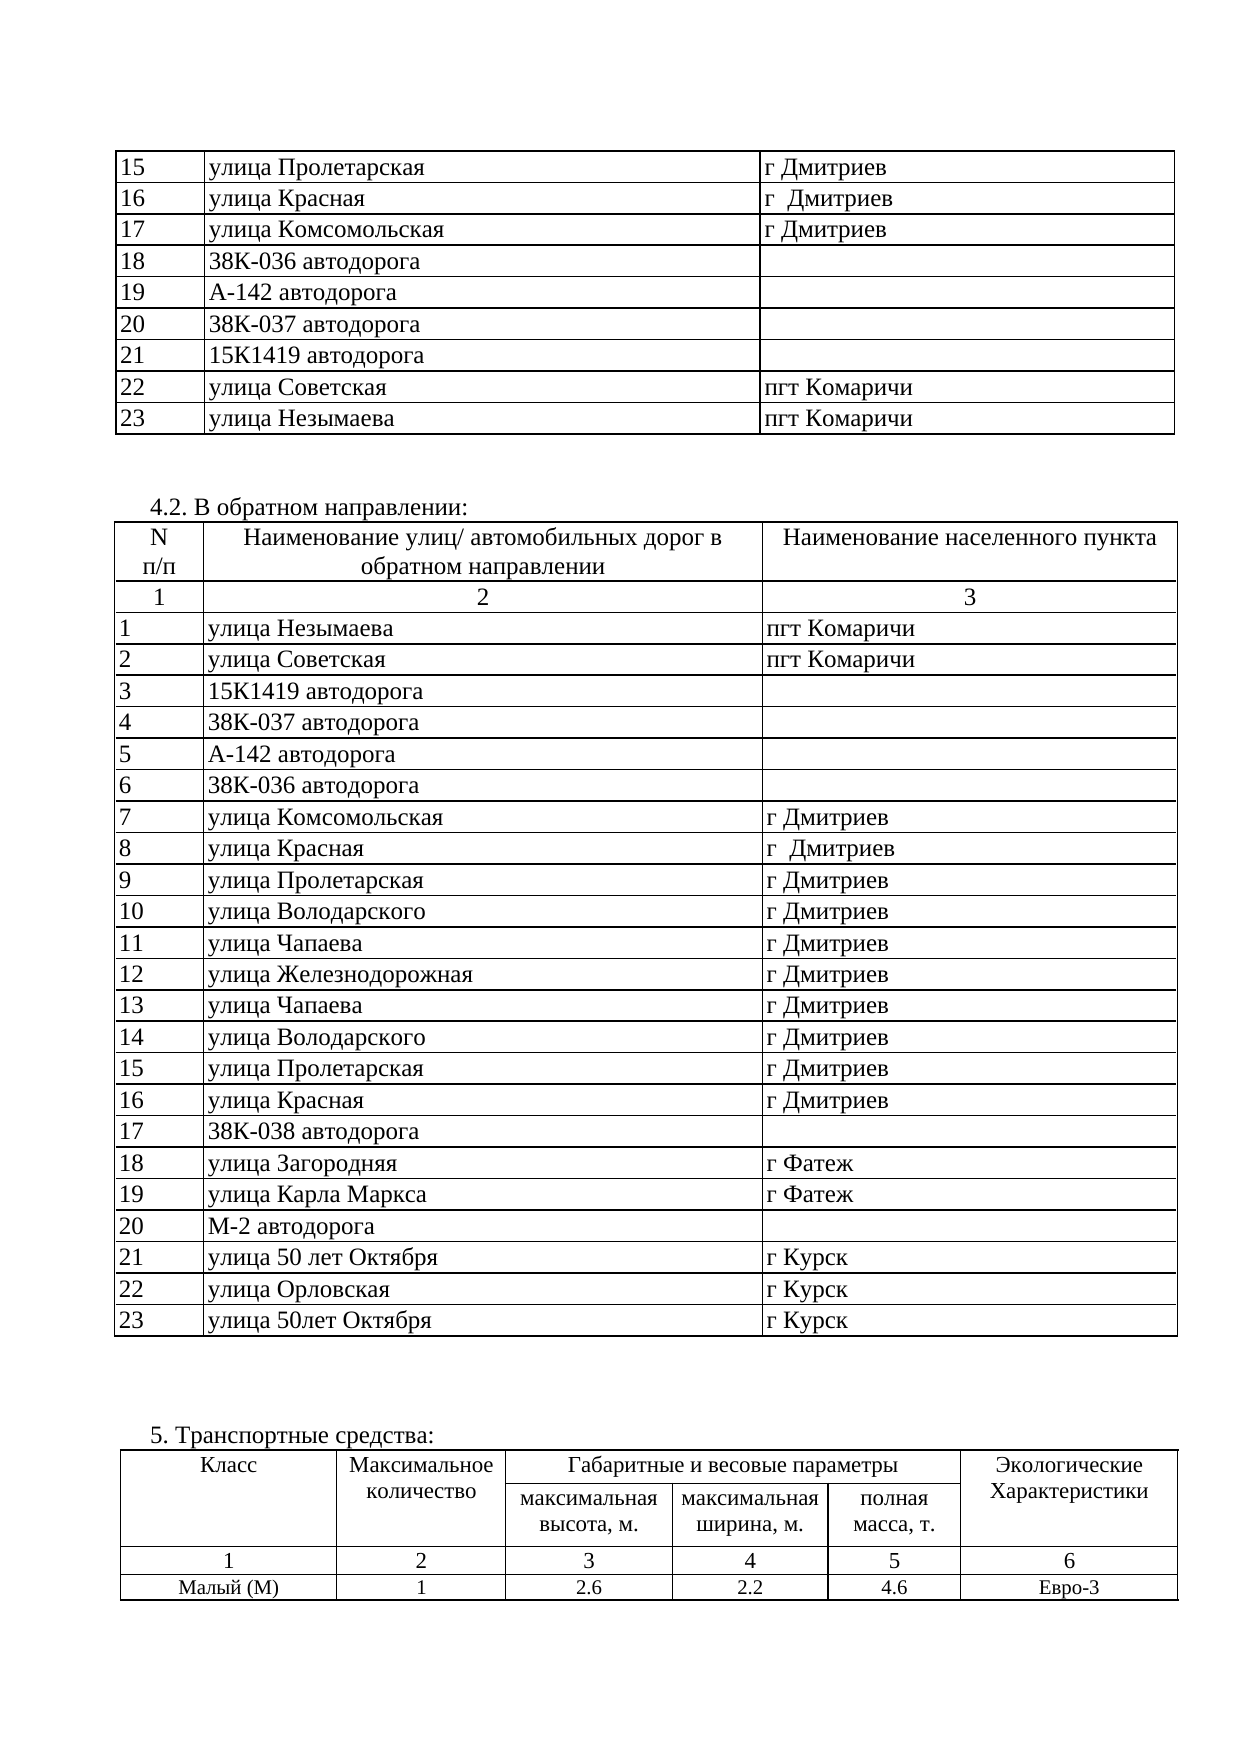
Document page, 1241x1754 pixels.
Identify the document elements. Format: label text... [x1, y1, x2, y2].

table_cell г Дмитриев [761, 183, 1174, 213]
table_cell улица Красная [204, 833, 762, 863]
table_cell 15К1419 автодорога [204, 676, 762, 706]
table_cell пгт Комаричи [763, 611, 1177, 643]
table_cell 21 [115, 1242, 203, 1272]
table_cell улица Володарского [204, 1022, 762, 1052]
table_cell улица Советская [205, 372, 759, 402]
table_cell улица Пролетарская [205, 152, 759, 181]
table_cell А-142 автодорога [205, 277, 759, 307]
table_cell 4.6 [829, 1575, 960, 1599]
table_cell г Дмитриев [763, 863, 1177, 894]
table_cell [763, 769, 1177, 800]
table_header Экологические Характеристики [961, 1451, 1177, 1546]
table_cell 15 [117, 152, 204, 181]
table_cell г Дмитриев [763, 832, 1177, 863]
table_cell 15 [115, 1053, 203, 1083]
table_cell 3 [506, 1547, 672, 1574]
table_cell [761, 246, 1174, 276]
table_cell 38К-038 автодорога [204, 1116, 762, 1146]
table_cell 17 [117, 215, 204, 244]
table_cell г Курск [763, 1304, 1177, 1335]
table_cell полная масса, т. [829, 1484, 960, 1546]
table_cell 5 [115, 738, 203, 769]
table_cell улица Орловская [204, 1274, 762, 1303]
table_cell г Дмитриев [763, 958, 1177, 989]
table_cell улица Володарского [204, 896, 762, 926]
table_cell г Дмитриев [763, 989, 1177, 1020]
table_cell 4 [115, 707, 203, 737]
table_cell г Курск [763, 1272, 1177, 1303]
table_cell [761, 309, 1174, 339]
table_cell 22 [117, 372, 204, 402]
table_cell А-142 автодорога [204, 739, 762, 769]
table_cell М-2 автодорога [204, 1211, 762, 1241]
table_cell 18 [117, 246, 204, 276]
table_cell 1 [121, 1547, 336, 1574]
table_cell улица Загородняя [204, 1148, 762, 1178]
table_cell 20 [115, 1210, 203, 1241]
table_cell г Фатеж [763, 1178, 1177, 1209]
table_header N п/п [115, 523, 203, 580]
table_cell пгт Комаричи [763, 643, 1177, 674]
table_cell 7 [115, 801, 203, 832]
table_cell 19 [115, 1179, 203, 1209]
table_cell г Фатеж [763, 1146, 1177, 1178]
table_cell 15К1419 автодорога [205, 340, 759, 370]
table_cell 12 [115, 959, 203, 989]
table_cell 2.6 [506, 1575, 672, 1599]
table_cell 38К-036 автодорога [204, 770, 762, 800]
table_cell пгт Комаричи [761, 372, 1174, 402]
table_cell г Дмитриев [763, 895, 1177, 926]
table_header Максимальное количество [337, 1451, 505, 1546]
table_cell улица Незымаева [205, 403, 759, 433]
table_cell 6 [115, 770, 203, 800]
table_cell 21 [117, 340, 204, 370]
table_cell 2.2 [673, 1575, 827, 1599]
table_cell г Дмитриев [763, 926, 1177, 957]
table_cell улица Незымаева [204, 613, 762, 643]
table_cell 9 [115, 864, 203, 894]
table_cell улица Советская [204, 645, 762, 674]
table_cell пгт Комаричи [761, 403, 1174, 433]
text 4.2. В обратном направлении: [150, 492, 1090, 521]
table_cell 38К-037 автодорога [205, 309, 759, 339]
table_cell [761, 340, 1174, 370]
table_cell улица Пролетарская [204, 865, 762, 894]
table_cell 2 [337, 1547, 505, 1574]
table_cell улица 50 лет Октября [204, 1242, 762, 1272]
table_cell 1 [115, 613, 203, 643]
table_cell Малый (М) [121, 1575, 336, 1599]
table_cell г Курск [763, 1241, 1177, 1272]
table_cell г Дмитриев [763, 1020, 1177, 1052]
table_cell 2 [204, 582, 762, 611]
table_cell улица Комсомольская [205, 215, 759, 244]
text 5. Транспортные средства: [150, 1420, 1090, 1449]
table_cell г Дмитриев [761, 215, 1174, 244]
table_cell [763, 674, 1177, 706]
table_cell [761, 277, 1174, 307]
table_cell 38К-036 автодорога [205, 246, 759, 276]
table_cell 22 [115, 1273, 203, 1303]
table_cell 3 [115, 675, 203, 706]
table_cell [763, 737, 1177, 769]
table_cell 6 [961, 1547, 1177, 1574]
table_cell 19 [117, 277, 204, 307]
table_cell г Дмитриев [761, 152, 1174, 181]
table_cell улица Чапаева [204, 991, 762, 1020]
table_cell 16 [117, 183, 204, 213]
table_cell 20 [117, 309, 204, 339]
table_header Наименование населенного пункта [763, 523, 1177, 580]
table_cell максимальная высота, м. [506, 1484, 672, 1546]
table_header Класс [121, 1451, 336, 1546]
table_cell улица Комсомольская [204, 802, 762, 832]
table_cell 5 [829, 1547, 960, 1574]
table_cell 2 [115, 644, 203, 674]
table_cell 16 [115, 1084, 203, 1115]
table_cell улица Красная [204, 1085, 762, 1115]
table_cell [763, 706, 1177, 737]
table_cell 10 [115, 896, 203, 926]
table_cell [763, 1115, 1177, 1146]
table_cell 38К-037 автодорога [204, 707, 762, 737]
table_cell улица 50лет Октября [204, 1305, 762, 1335]
table_cell 11 [115, 927, 203, 957]
table_cell 8 [115, 833, 203, 863]
table_cell 14 [115, 1021, 203, 1052]
table_cell 13 [115, 990, 203, 1020]
table_cell Евро-3 [961, 1575, 1177, 1599]
table_cell максимальная ширина, м. [673, 1484, 827, 1546]
table_cell 23 [115, 1305, 203, 1335]
table_cell 4 [673, 1547, 827, 1574]
table_cell улица Железнодорожная [204, 959, 762, 989]
table_cell 1 [115, 581, 203, 611]
table_header Габаритные и весовые параметры [506, 1451, 960, 1482]
table_cell улица Карла Маркса [204, 1179, 762, 1209]
table_cell г Дмитриев [763, 1052, 1177, 1083]
table_cell улица Чапаева [204, 928, 762, 957]
table_cell 1 [337, 1575, 505, 1599]
table_cell 17 [115, 1116, 203, 1146]
table_cell 18 [115, 1147, 203, 1178]
table_cell 23 [117, 403, 204, 433]
table_cell улица Пролетарская [204, 1053, 762, 1083]
table_cell г Дмитриев [763, 800, 1177, 832]
table_cell улица Красная [205, 183, 759, 213]
table_cell г Дмитриев [763, 1083, 1177, 1115]
table_cell [763, 1209, 1177, 1241]
table_header Наименование улиц/ автомобильных дорог в обратном направлении [204, 523, 762, 580]
table_cell 3 [763, 580, 1177, 611]
